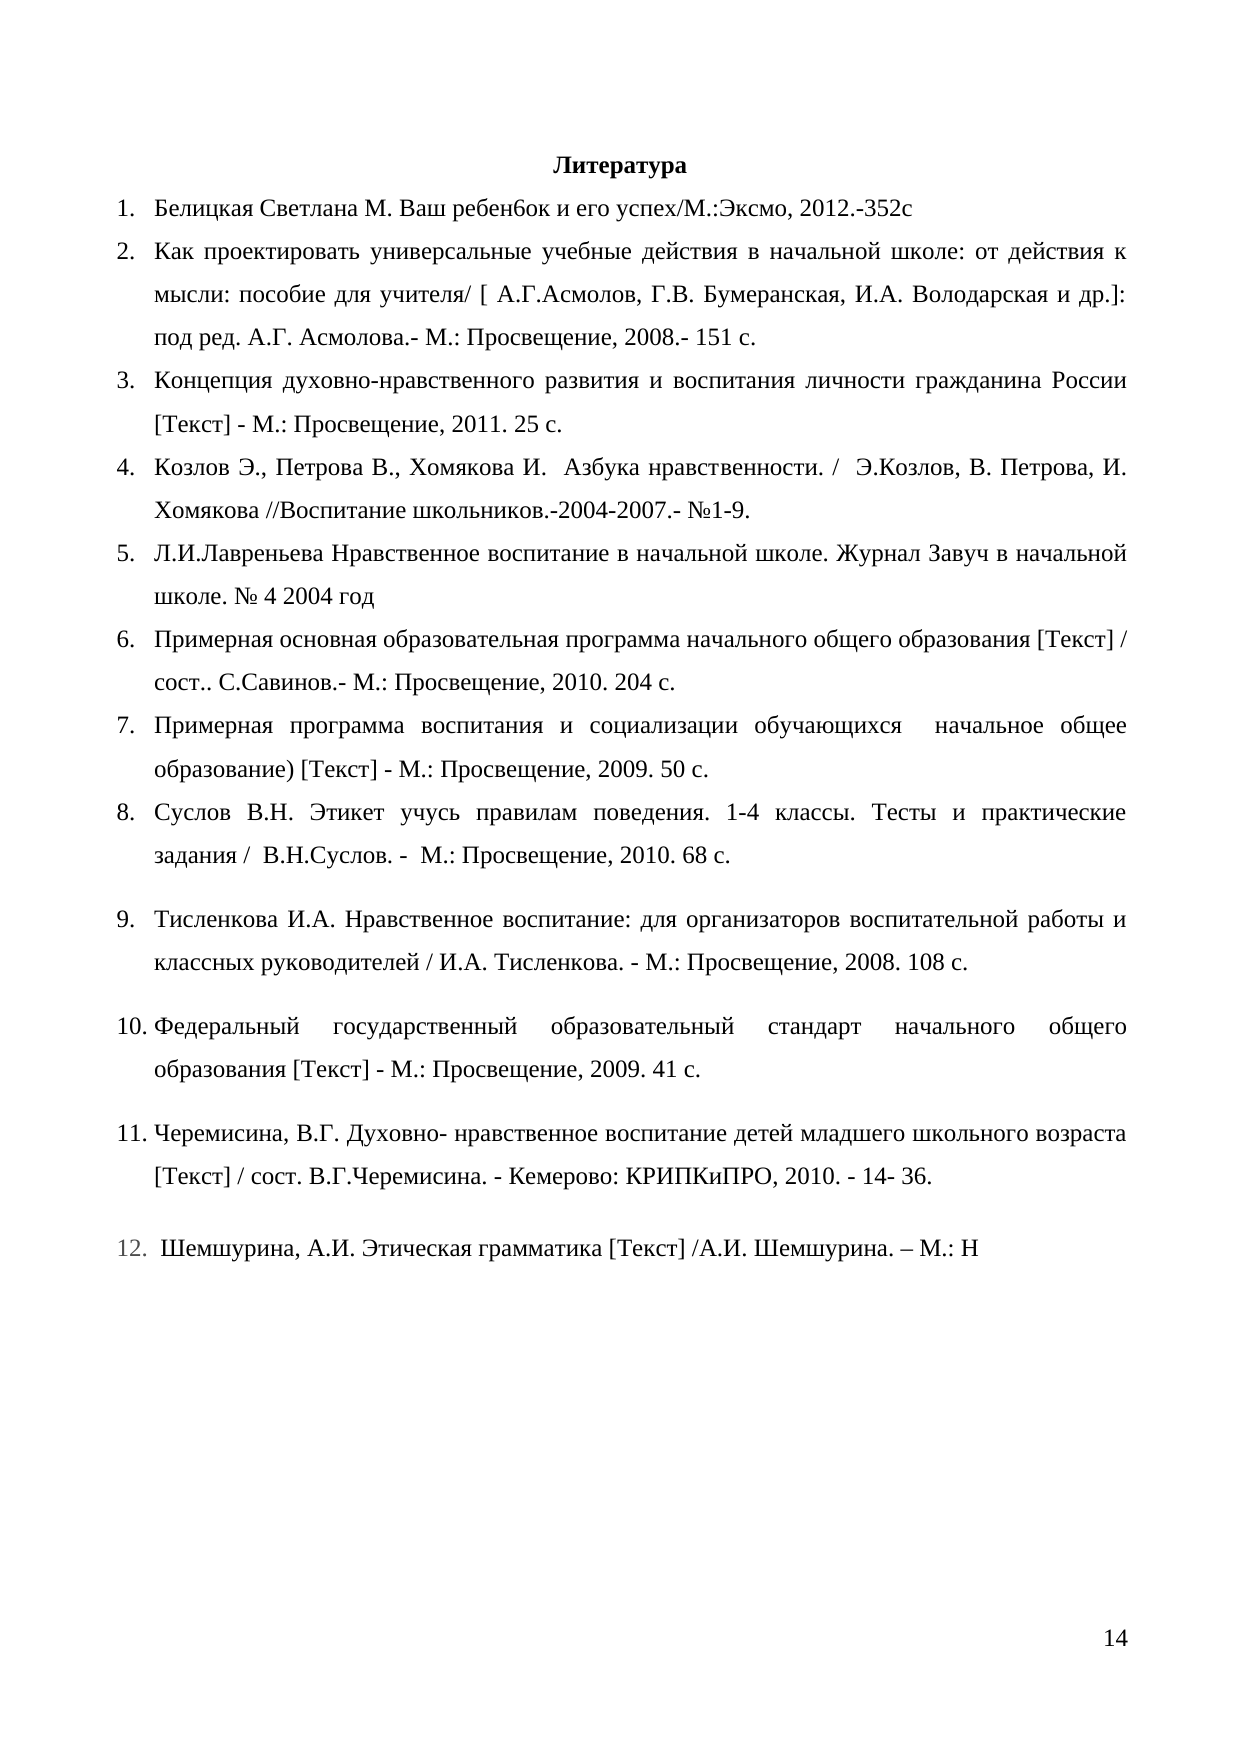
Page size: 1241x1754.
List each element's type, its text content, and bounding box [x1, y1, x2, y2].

list Примерная программа воспитания и социализации обучающихся начальное общее образование) [Текст] - М.: Просвещение, 2009. 50 с. [116, 711, 1128, 782]
text Литература [112, 150, 1128, 179]
list Тисленкова И.А. Нравственное воспитание: для организаторов воспитательной работы и классных руководителей / И.А. Тисленкова. - М.: Просвещение, 2008. 108 с. [116, 904, 1128, 976]
list Федеральный государственный образовательный стандарт начального общего образования [Текст] - М.: Просвещение, 2009. 41 с. [116, 1011, 1128, 1083]
list Л.И.Лавреньева Нравственное воспитание в начальной школе. Журнал Завуч в начальной школе. № 4 2004 год [116, 538, 1128, 610]
list Белицкая Светлана М. Ваш ребен6ок и его успех/М.:Эксмо, 2012.-352с [116, 193, 1128, 222]
list Примерная основная образовательная программа начального общего образования [Текст] / сост.. С.Савинов.- М.: Просвещение, 2010. 204 с. [116, 624, 1128, 696]
list Как проектировать универсальные учебные действия в начальной школе: от действия к мысли: пособие для учителя/ [ А.Г.Асмолов, Г.В. Бумеранская, И.А. Володарская и др.]: под ред. А.Г. Асмолова.- М.: Просвещение, 2008.- 151 с. [116, 236, 1128, 351]
list Концепция духовно-нравственного развития и воспитания личности гражданина России [Текст] - М.: Просвещение, 2011. 25 с. [116, 366, 1128, 437]
list Козлов Э., Петрова В., Хомякова И. Азбука нравственности. / Э.Козлов, В. Петрова, И. Хомякова //Воспитание школьников.-2004-2007.- №1-9. [116, 452, 1128, 524]
list Шемшурина, А.И. Этическая грамматика [Текст] /А.И. Шемшурина. – М.: Н [116, 1233, 1128, 1262]
list Черемисина, В.Г. Духовно- нравственное воспитание детей младшего школьного возраста [Текст] / сост. В.Г.Черемисина. - Кемерово: КРИПКиПРО, 2010. - 14- 36. [116, 1118, 1128, 1190]
list Суслов В.Н. Этикет учусь правилам поведения. 1-4 классы. Тесты и практические задания / В.Н.Суслов. - М.: Просвещение, 2010. 68 с. [116, 797, 1128, 869]
